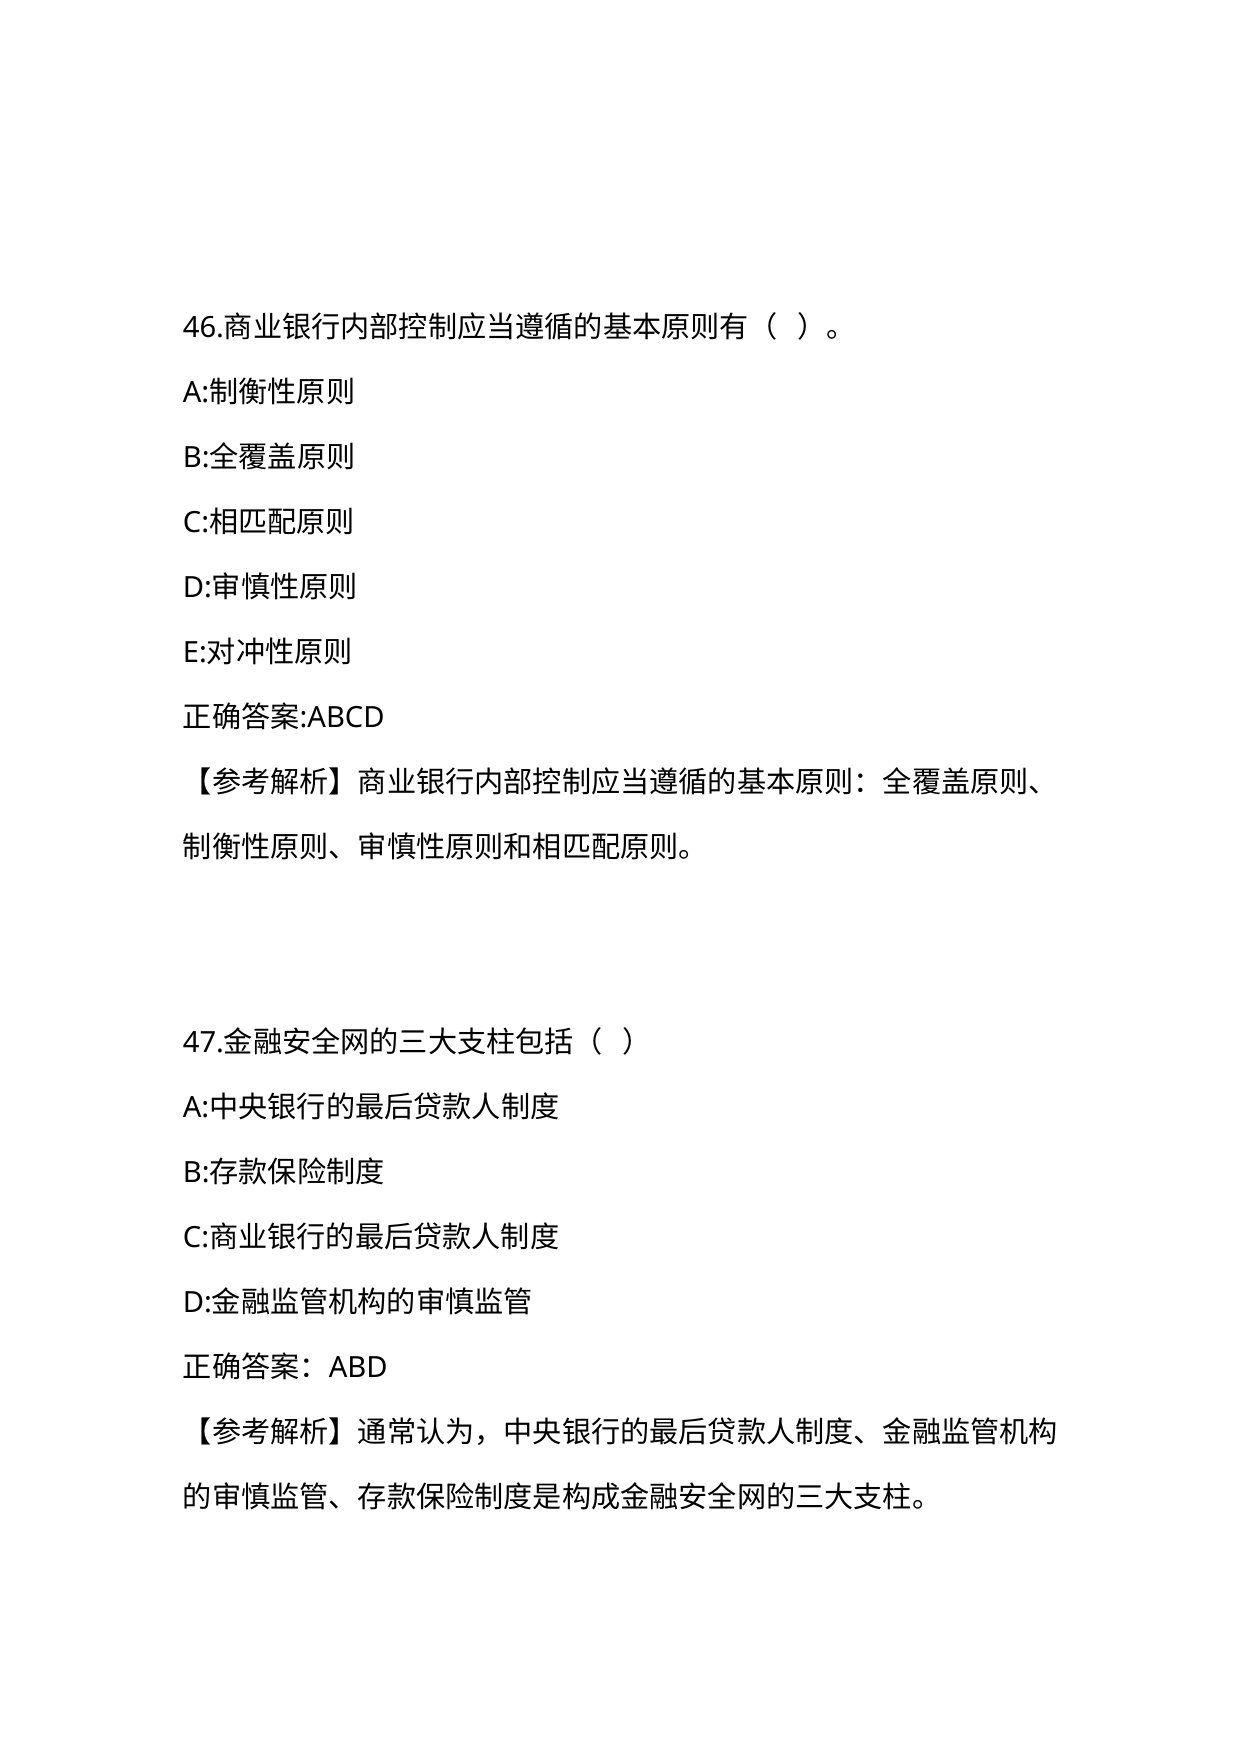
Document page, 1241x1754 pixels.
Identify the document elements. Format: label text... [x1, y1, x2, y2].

text 【参考解析】通常认为，中央银行的最后贷款人制度、金融监管机构的审慎监管、存款保险制度是构成金融安全网的三大支柱。 [183, 1397, 1058, 1527]
text A:中央银行的最后贷款人制度 [183, 1072, 1058, 1137]
text 46.商业银行内部控制应当遵循的基本原则有（ ）。 [183, 292, 1058, 357]
text 【参考解析】商业银行内部控制应当遵循的基本原则：全覆盖原则、制衡性原则、审慎性原则和相匹配原则。 [183, 747, 1058, 877]
text C:商业银行的最后贷款人制度 [183, 1202, 1058, 1267]
text D:审慎性原则 [183, 552, 1058, 617]
text A:制衡性原则 [183, 357, 1058, 422]
text E:对冲性原则 [183, 617, 1058, 682]
text B:全覆盖原则 [183, 422, 1058, 487]
text 47.金融安全网的三大支柱包括（ ） [183, 1007, 1058, 1072]
text C:相匹配原则 [183, 487, 1058, 552]
text B:存款保险制度 [183, 1137, 1058, 1202]
text 正确答案：ABD [183, 1332, 1058, 1397]
text 正确答案:ABCD [183, 682, 1058, 747]
text D:金融监管机构的审慎监管 [183, 1267, 1058, 1332]
